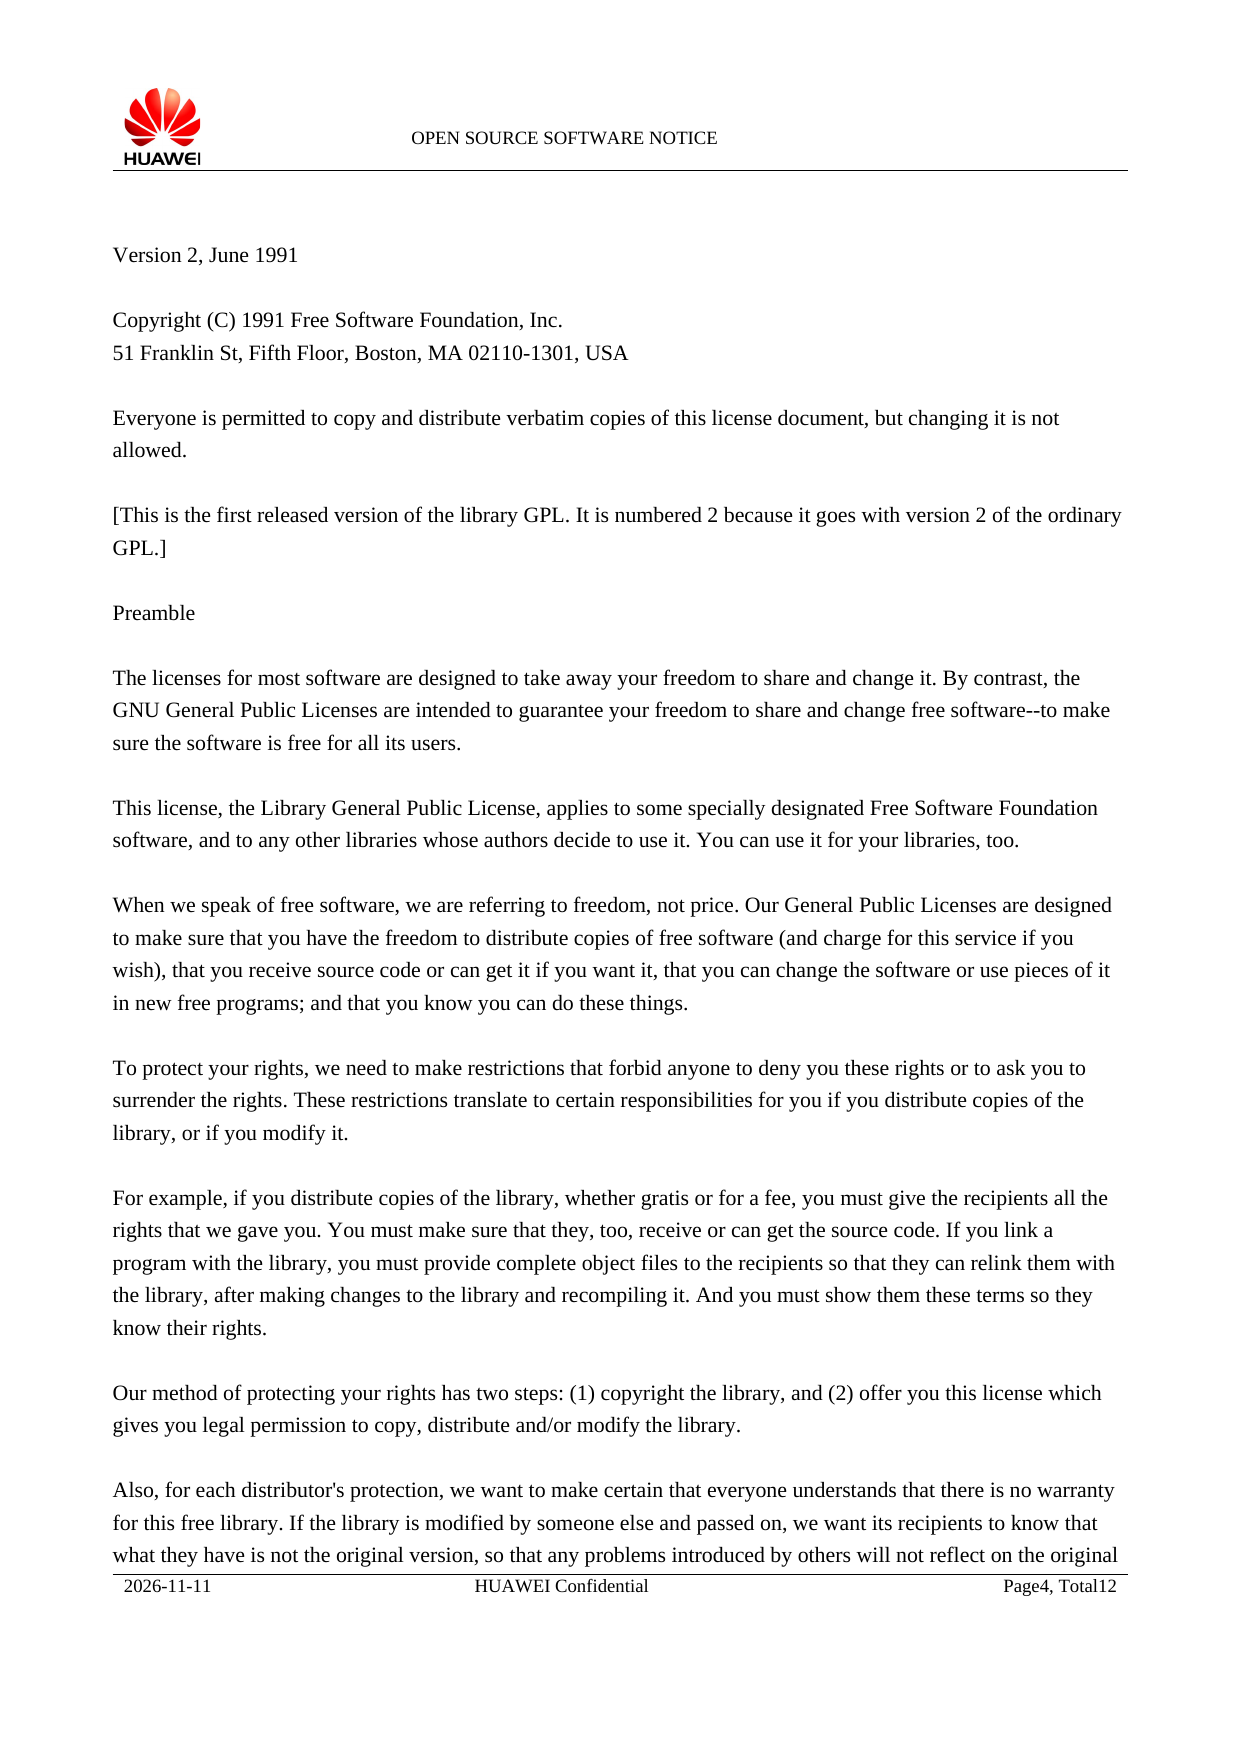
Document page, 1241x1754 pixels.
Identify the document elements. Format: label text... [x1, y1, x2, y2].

picture [124, 88, 201, 165]
